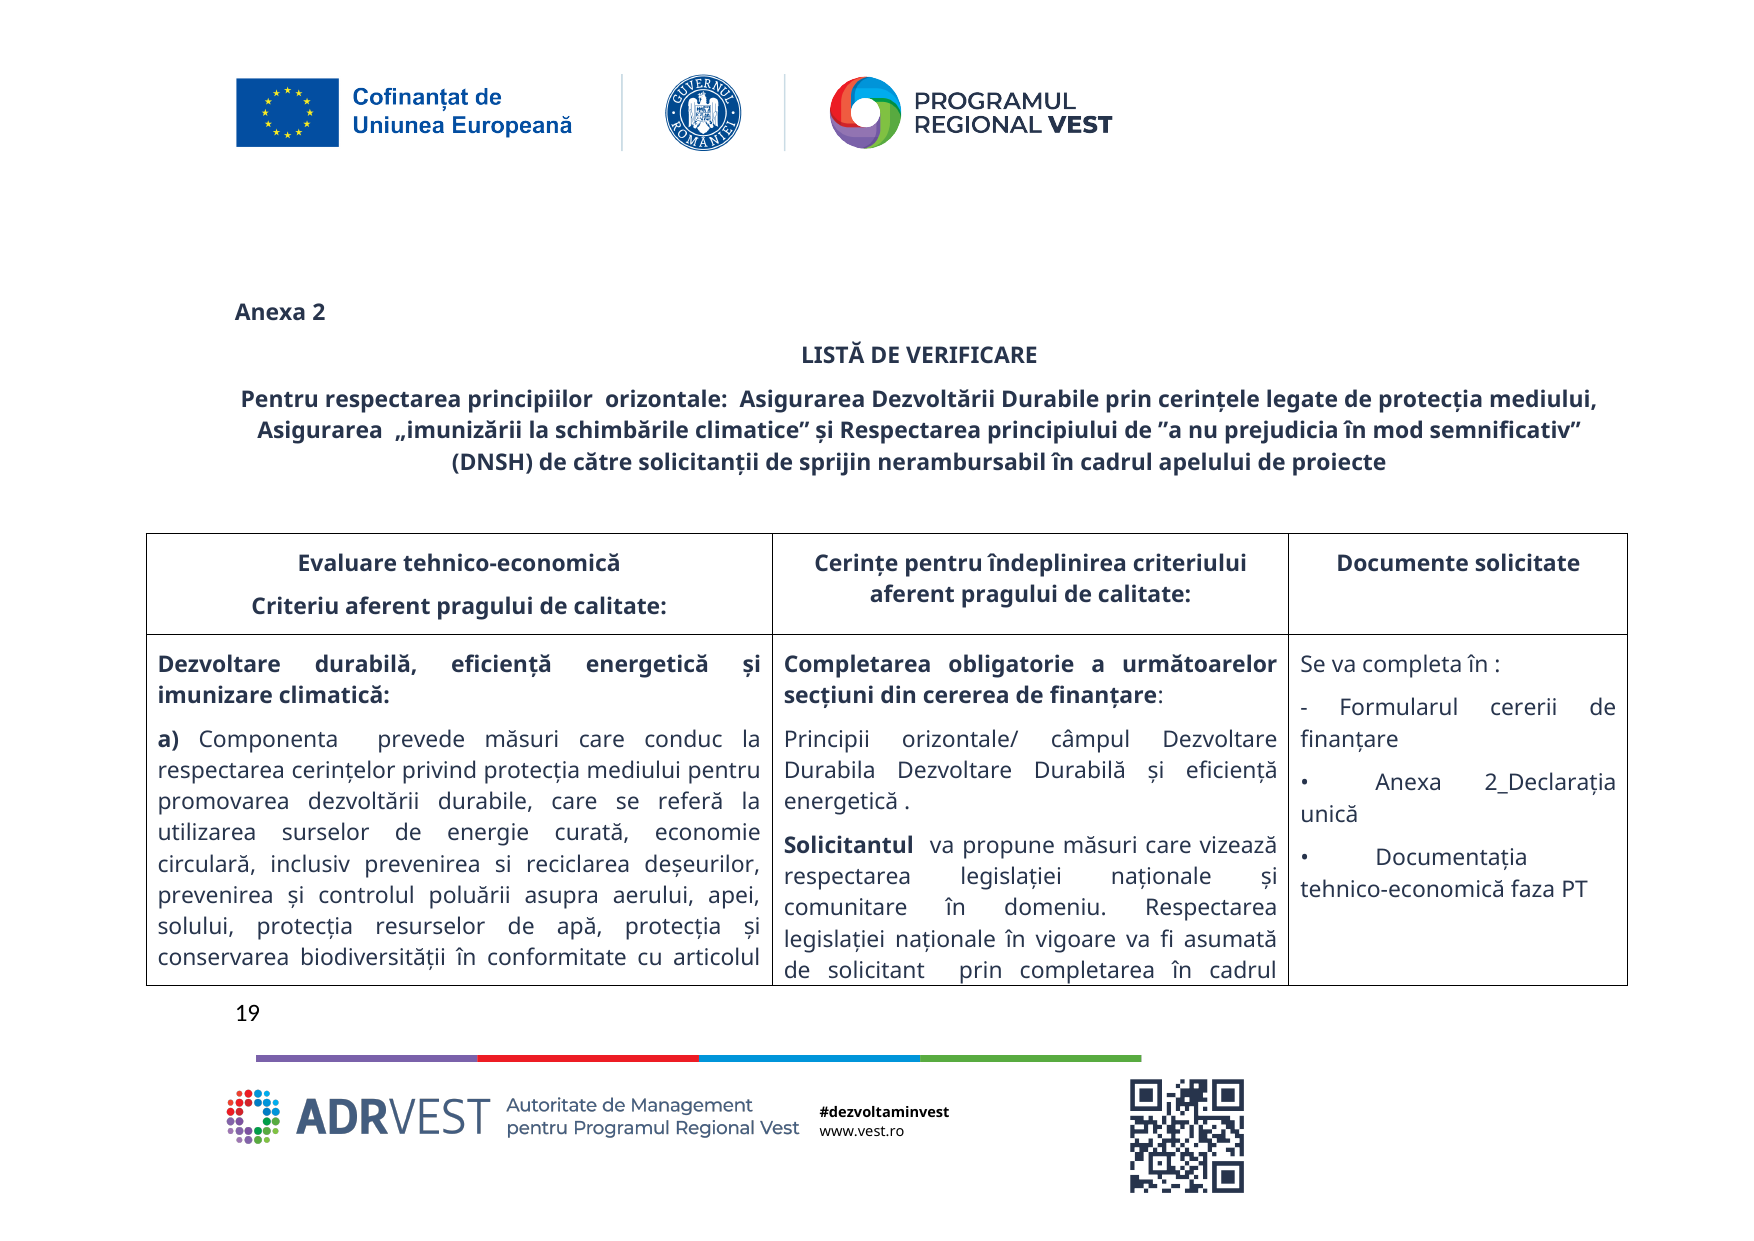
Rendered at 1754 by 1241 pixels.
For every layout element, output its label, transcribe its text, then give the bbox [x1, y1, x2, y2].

picture [921, 1055, 1201, 1062]
text Anexa 2 [234, 295, 1604, 327]
picture [234, 73, 1113, 152]
text LISTĂ DE VERIFICARE [234, 339, 1604, 370]
text Pentru respectarea principiilor orizontale: Asigurarea Dezvoltării Durabile prin cerințele legate de protecția mediului, Asigurarea „imunizării la schimbările climatice” și Respectarea principiului de ”a nu prejudicia în mod semnificativ” (DNSH) de către solicitanții de sprijin nerambursabil în cadrul apelului de proiecte [234, 383, 1604, 477]
table_header Documente solicitate [1289, 534, 1627, 634]
table_header Cerințe pentru îndeplinirea criteriului aferent pragului de calitate: [773, 534, 1288, 634]
table_cell Se va completa în : - Formularul cererii de finanțare • Anexa 2_Declarația unică • Documentația tehnico-economică faza PT [1289, 635, 1627, 985]
picture [196, 1055, 698, 1062]
table_header Evaluare tehnico-economică Criteriu aferent pragului de calitate: [147, 534, 772, 634]
picture [1121, 1070, 1253, 1202]
picture [216, 1086, 805, 1148]
